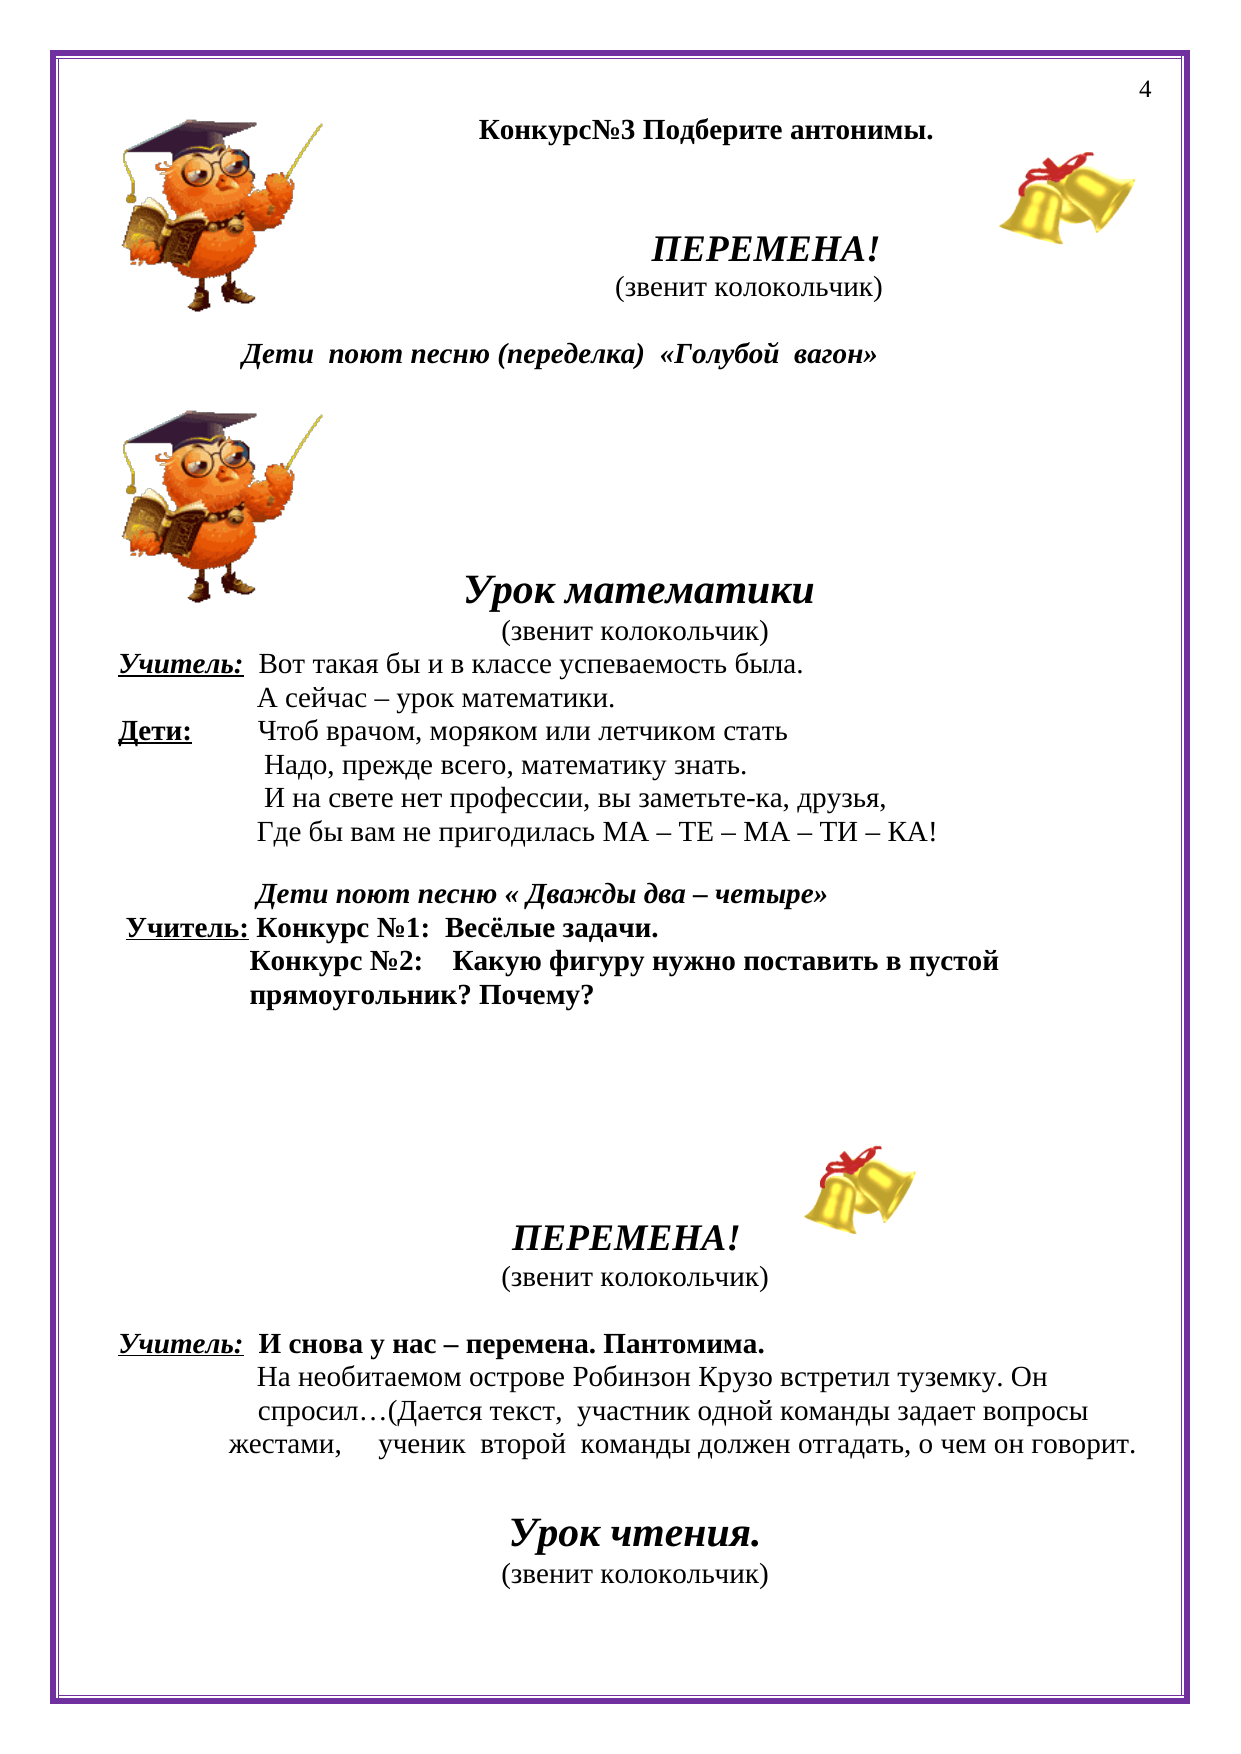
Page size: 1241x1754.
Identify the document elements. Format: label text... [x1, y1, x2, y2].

text Учитель: И снова у нас – перемена. Пантомима. [118, 1326, 1152, 1359]
text Урок математики [118, 404, 1152, 613]
picture [971, 145, 1137, 262]
picture [118, 112, 328, 313]
text ПЕРЕМЕНА! [328, 146, 1152, 269]
text (звенит колокольчик) [118, 1259, 1152, 1292]
text (звенит колокольчик) [118, 1556, 1152, 1589]
text Конкурс№3 Подберите антонимы. [328, 112, 1152, 146]
text А сейчас – урок математики. [118, 680, 1152, 713]
text прямоугольник? Почему? [118, 977, 1152, 1010]
text Дети поют песню (переделка) «Голубой вагон» [118, 337, 1152, 370]
text Учитель: Конкурс №1: Весёлые задачи. [118, 910, 1152, 943]
text На необитаемом острове Робинзон Крузо встретил туземку. Он [118, 1359, 1152, 1393]
text Дети: Чтоб врачом, моряком или летчиком стать [118, 713, 1152, 747]
text (звенит колокольчик) [118, 613, 1152, 646]
text Где бы вам не пригодилась МА – ТЕ – МА – ТИ – КА! [118, 814, 1152, 847]
text жестами, ученик второй команды должен отгадать, о чем он говорит. [156, 1426, 1152, 1460]
picture [118, 403, 328, 604]
text ПЕРЕМЕНА! [118, 1140, 1152, 1259]
text И на свете нет профессии, вы заметьте-ка, друзья, [118, 780, 1152, 814]
text Надо, прежде всего, математику знать. [118, 747, 1152, 780]
text спросил…(Дается текст, участник одной команды задает вопросы [156, 1393, 1152, 1426]
text Урок чтения. [118, 1508, 1152, 1556]
text (звенит колокольчик) [328, 269, 1152, 303]
text Учитель: Вот такая бы и в классе успеваемость была. [118, 646, 1152, 680]
text Конкурс №2: Какую фигуру нужно поставить в пустой [118, 943, 1152, 977]
picture [781, 1139, 917, 1251]
text Дети поют песню « Дважды два – четыре» [118, 876, 1152, 910]
